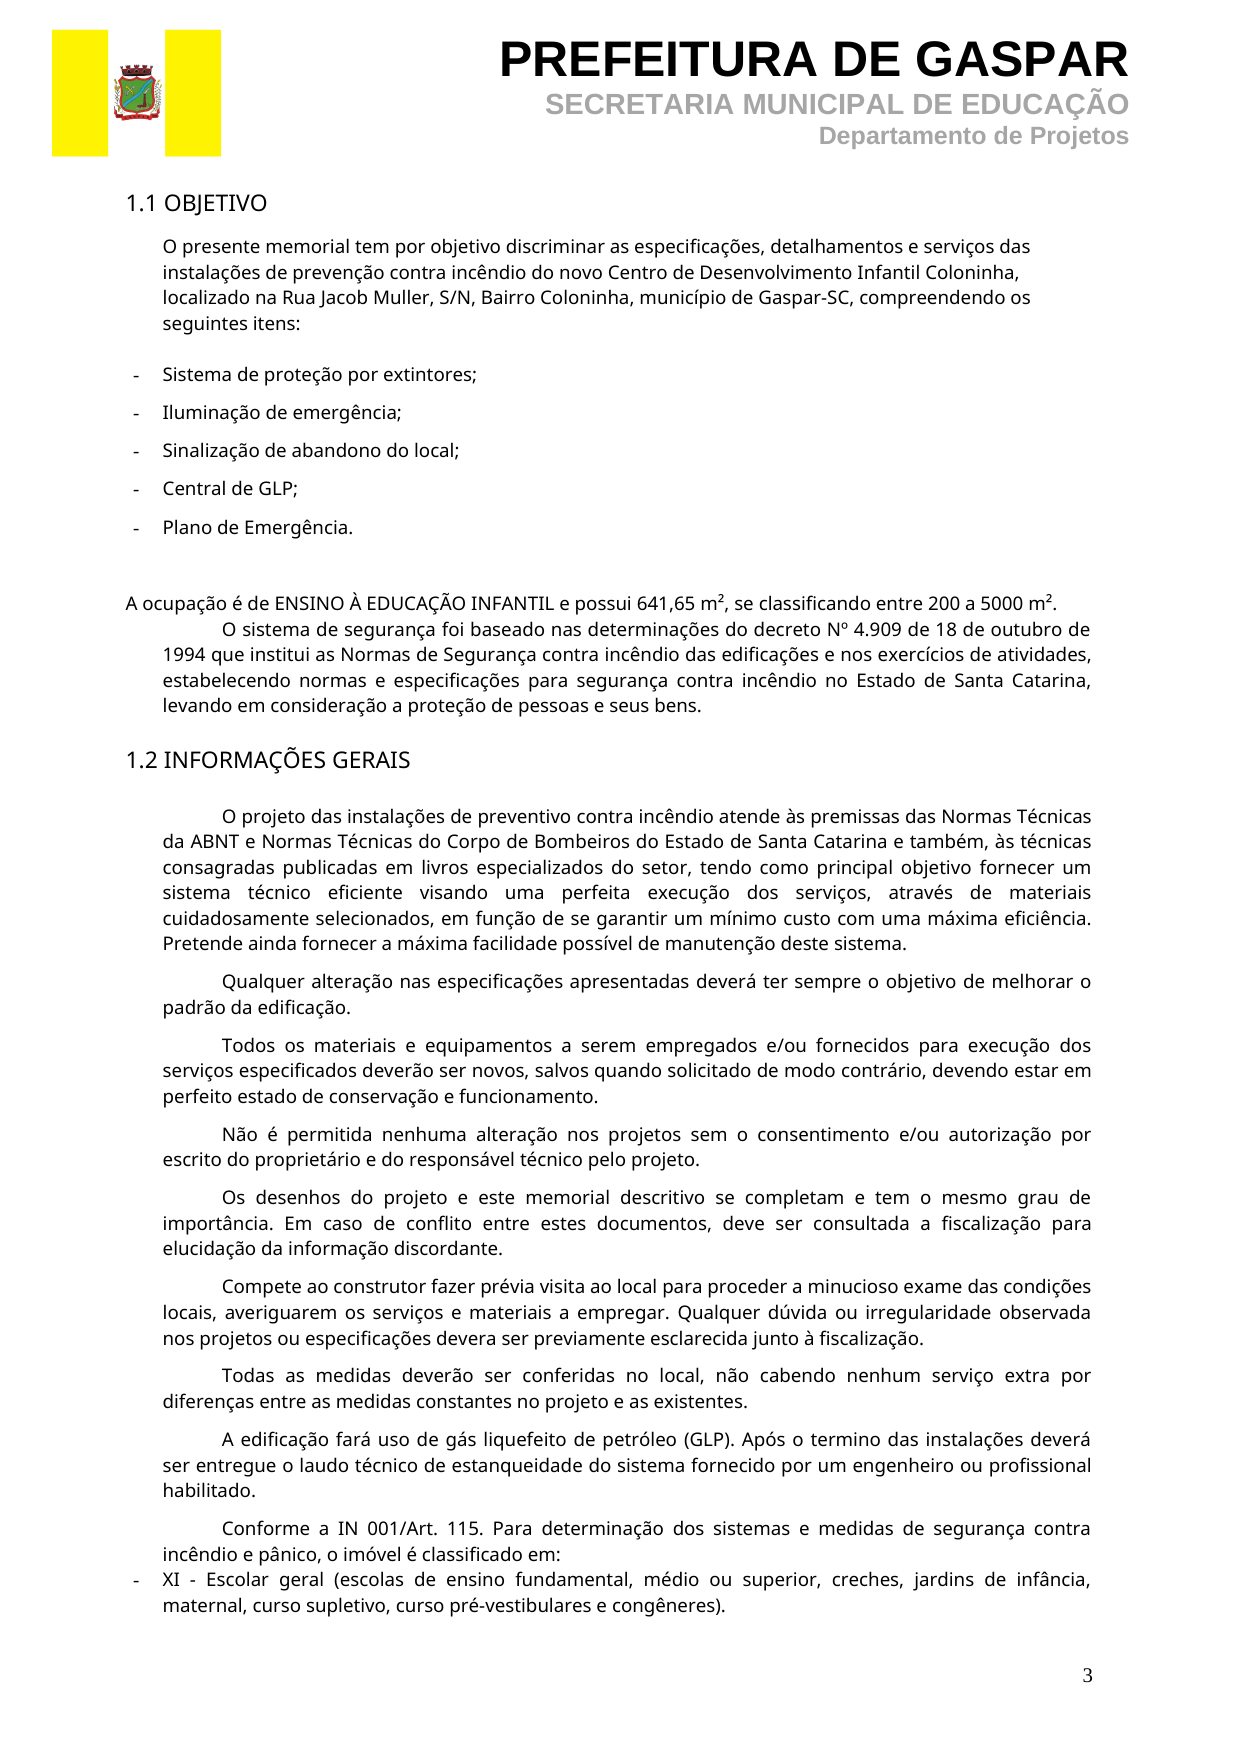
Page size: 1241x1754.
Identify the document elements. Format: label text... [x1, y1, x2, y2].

list XI - Escolar geral (escolas de ensino fundamental, médio ou superior, creches, jardins de infância, maternal, curso supletivo, curso pré-vestibulares e congêneres). [162, 1566, 1122, 1617]
text Todos os materiais e equipamentos a serem empregados e/ou fornecidos para execução dos serviços especificados deverão ser novos, salvos quando solicitado de modo contrário, devendo estar em perfeito estado de conservação e funcionamento. [162, 1032, 1092, 1109]
text Os desenhos do projeto e este memorial descritivo se completam e tem o mesmo grau de importância. Em caso de conflito entre estes documentos, deve ser consultada a fiscalização para elucidação da informação discordante. [162, 1185, 1092, 1261]
text 1.2 INFORMAÇÕES GERAIS [125, 743, 1092, 775]
text Todas as medidas deverão ser conferidas no local, não cabendo nenhum serviço extra por diferenças entre as medidas constantes no projeto e as existentes. [162, 1363, 1092, 1414]
list Plano de Emergência. [133, 514, 1092, 539]
list Sinalização de abandono do local; [133, 437, 1092, 463]
text O presente memorial tem por objetivo discriminar as especificações, detalhamentos e serviços das instalações de prevenção contra incêndio do novo Centro de Desenvolvimento Infantil Coloninha, localizado na Rua Jacob Muller, S/N, Bairro Coloninha, município de Gaspar-SC, compreendendo os seguintes itens: [125, 233, 1092, 336]
text Não é permitida nenhuma alteração nos projetos sem o consentimento e/ou autorização por escrito do proprietário e do responsável técnico pelo projeto. [162, 1121, 1092, 1172]
text A ocupação é de ENSINO À EDUCAÇÃO INFANTIL e possui 641,65 m², se classificando entre 200 a 5000 m². [125, 590, 1092, 616]
list Central de GLP; [133, 476, 1092, 501]
list Iluminação de emergência; [133, 399, 1092, 425]
text A edificação fará uso de gás liquefeito de petróleo (GLP). Após o termino das instalações deverá ser entregue o laudo técnico de estanqueidade do sistema fornecido por um engenheiro ou profissional habilitado. [162, 1426, 1092, 1503]
list Sistema de proteção por extintores; [162, 361, 1122, 387]
text Qualquer alteração nas especificações apresentadas deverá ter sempre o objetivo de melhorar o padrão da edificação. [162, 968, 1092, 1019]
text 1.1 OBJETIVO [125, 187, 1092, 218]
text Conforme a IN 001/Art. 115. Para determinação dos sistemas e medidas de segurança contra incêndio e pânico, o imóvel é classificado em: [162, 1515, 1092, 1566]
text O sistema de segurança foi baseado nas determinações do decreto Nº 4.909 de 18 de outubro de 1994 que institui as Normas de Segurança contra incêndio das edificações e nos exercícios de atividades, estabelecendo normas e especificações para segurança contra incêndio no Estado de Santa Catarina, levando em consideração a proteção de pessoas e seus bens. [162, 616, 1092, 718]
text O projeto das instalações de preventivo contra incêndio atende às premissas das Normas Técnicas da ABNT e Normas Técnicas do Corpo de Bombeiros do Estado de Santa Catarina e também, às técnicas consagradas publicadas em livros especializados do setor, tendo como principal objetivo fornecer um sistema técnico eficiente visando uma perfeita execução dos serviços, através de materiais cuidadosamente selecionados, em função de se garantir um mínimo custo com uma máxima eficiência. Pretende ainda fornecer a máxima facilidade possível de manutenção deste sistema. [162, 803, 1092, 956]
text Compete ao construtor fazer prévia visita ao local para proceder a minucioso exame das condições locais, averiguarem os serviços e materiais a empregar. Qualquer dúvida ou irregularidade observada nos projetos ou especificações devera ser previamente esclarecida junto à fiscalização. [162, 1274, 1092, 1350]
